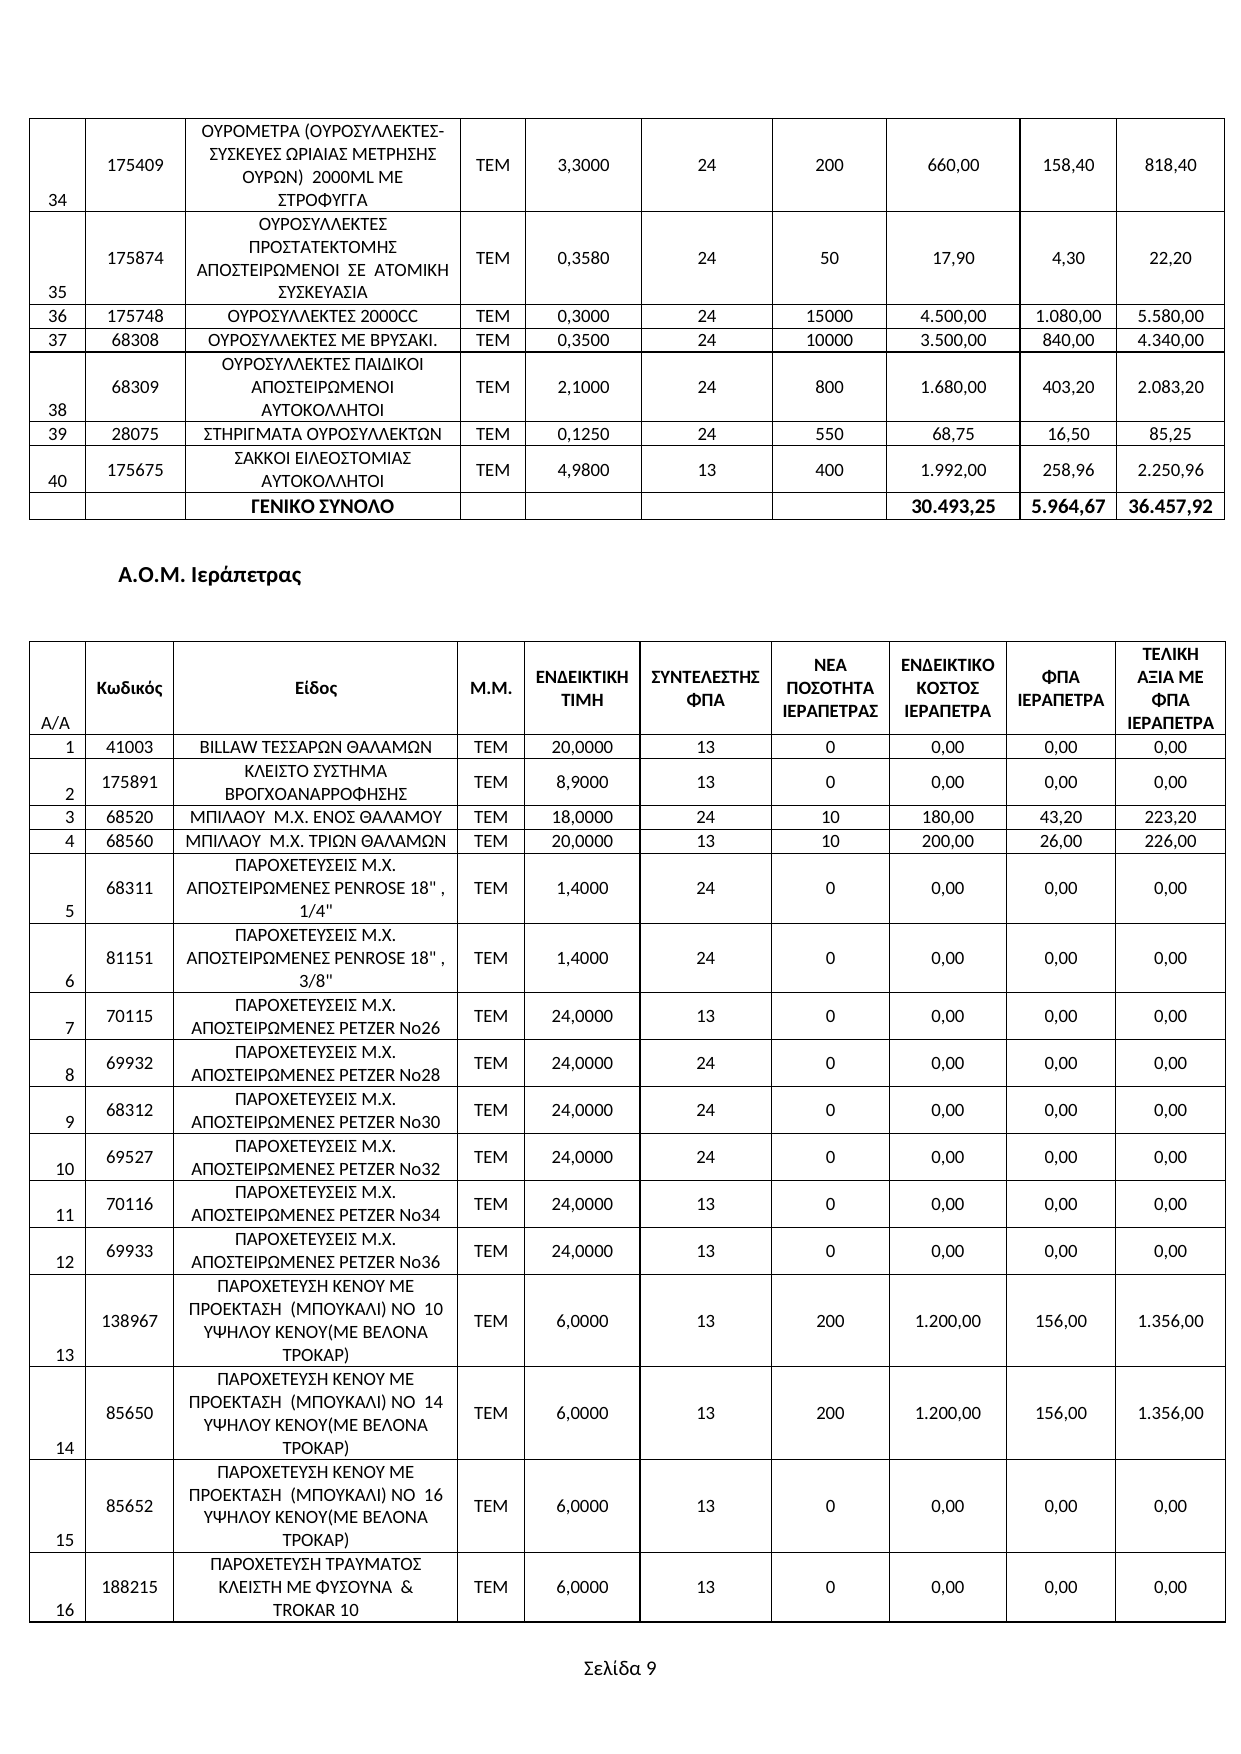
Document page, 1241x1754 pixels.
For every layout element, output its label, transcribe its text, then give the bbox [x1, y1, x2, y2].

table_cell 840,00 [1021, 329, 1116, 351]
table_cell 68560 [86, 830, 173, 853]
table_cell 0,00 [1007, 1553, 1115, 1621]
table_cell [461, 493, 525, 518]
table_cell TEM [458, 1087, 524, 1133]
table_cell ΣΤΗΡΙΓΜΑΤΑ ΟΥΡΟΣΥΛΛΕΚΤΩΝ [186, 422, 460, 445]
table_cell TEM [458, 1275, 524, 1366]
table_cell 258,96 [1021, 446, 1116, 492]
table_cell ΠΑΡΟΧΕΤΕΥΣΗ ΚΕΝΟΥ ΜΕ ΠΡΟΕΚΤΑΣΗ (ΜΠΟΥΚΑΛΙ) ΝΟ 10 ΥΨΗΛΟΥ ΚΕΝΟΥ(ΜΕ ΒΕΛΟΝΑ ΤΡΟΚΑΡ) [174, 1275, 457, 1366]
table_header Είδος [174, 642, 457, 734]
table_cell 24 [641, 1040, 771, 1086]
table_cell 13 [641, 1553, 771, 1621]
table_cell 69932 [86, 1040, 173, 1086]
table_cell 0,00 [890, 1228, 1006, 1273]
table_header ΤΕΛΙΚΗ ΑΞΙΑ ΜΕ ΦΠΑ ΙΕΡΑΠΕΤΡΑ [1116, 642, 1225, 734]
table_cell 0 [772, 993, 889, 1039]
table_cell 69527 [86, 1134, 173, 1180]
table_cell 0,00 [1116, 1087, 1225, 1133]
table_cell 14 [30, 1367, 85, 1459]
table_cell 6,0000 [525, 1460, 639, 1552]
table_cell 70115 [86, 993, 173, 1039]
table_header Κωδικός [86, 642, 173, 734]
table_cell 70116 [86, 1181, 173, 1227]
table_cell 0,00 [1007, 1134, 1115, 1180]
text Α.Ο.Μ. Ιεράπετρας [118, 560, 1122, 588]
table_cell 6,0000 [525, 1275, 639, 1366]
table_header ΦΠΑ ΙΕΡΑΠΕΤΡΑ [1007, 642, 1115, 734]
table_cell TEM [458, 830, 524, 853]
table_cell TEM [458, 854, 524, 922]
table_cell TEM [458, 1181, 524, 1227]
table_cell 20,0000 [525, 735, 639, 758]
table_cell 13 [641, 1367, 771, 1459]
table_cell 0,3580 [526, 212, 641, 303]
table_cell 0,00 [890, 1181, 1006, 1227]
table_cell 36.457,92 [1117, 493, 1224, 518]
table_cell 30.493,25 [887, 493, 1019, 518]
table_cell 13 [641, 759, 771, 805]
table_cell 26,00 [1007, 830, 1115, 853]
table_cell TEM [461, 119, 525, 211]
table_cell 13 [641, 1275, 771, 1366]
table_cell ΠΑΡΟΧΕΤΕΥΣΗ ΤΡΑΥΜΑΤΟΣ ΚΛΕΙΣΤΗ ΜΕ ΦΥΣΟΥΝΑ & TROKAR 10 [174, 1553, 457, 1621]
table_cell 85652 [86, 1460, 173, 1552]
table_cell 10 [772, 830, 889, 853]
table_cell 0 [772, 1553, 889, 1621]
table_cell 175748 [86, 305, 185, 327]
table_cell 24,0000 [525, 1228, 639, 1273]
table_cell 0 [772, 759, 889, 805]
table_cell 403,20 [1021, 353, 1116, 421]
table_cell 200 [772, 1367, 889, 1459]
table_cell 68308 [86, 329, 185, 351]
table_cell 0,00 [1116, 993, 1225, 1039]
table_cell 0,00 [1007, 1040, 1115, 1086]
table_cell [773, 493, 886, 518]
table_cell 39 [30, 422, 85, 445]
table_cell 0,00 [1007, 1460, 1115, 1552]
table_cell 13 [641, 993, 771, 1039]
table_cell 69933 [86, 1228, 173, 1273]
table_cell 800 [773, 353, 886, 421]
table_cell ΠΑΡΟΧΕΤΕΥΣΕΙΣ Μ.Χ. ΑΠΟΣΤΕΙΡΩΜΕΝΕΣ PETZER No36 [174, 1228, 457, 1273]
table_cell 0,00 [1116, 1460, 1225, 1552]
table_cell 24,0000 [525, 1181, 639, 1227]
table_cell 0,00 [1007, 924, 1115, 992]
table_cell 24 [642, 212, 772, 303]
table_cell ΟΥΡΟΣΥΛΛΕΚΤΕΣ ΠΡΟΣΤΑΤΕΚΤΟΜΗΣ ΑΠΟΣΤΕΙΡΩΜΕΝΟΙ ΣΕ ΑΤΟΜΙΚΗ ΣΥΣΚΕΥΑΣΙΑ [186, 212, 460, 303]
table_cell 0,00 [1116, 924, 1225, 992]
table_cell 3.500,00 [887, 329, 1019, 351]
table_cell TEM [461, 212, 525, 303]
table_cell 17,90 [887, 212, 1019, 303]
table_cell 188215 [86, 1553, 173, 1621]
table_cell ΟΥΡΟΣΥΛΛΕΚΤΕΣ ΠΑΙΔΙΚΟΙ ΑΠΟΣΤΕΙΡΩΜΕΝΟΙ ΑΥΤΟΚΟΛΛΗΤΟΙ [186, 353, 460, 421]
table_cell 24 [642, 119, 772, 211]
table_cell 24,0000 [525, 1087, 639, 1133]
table_cell 68309 [86, 353, 185, 421]
table_cell 0,00 [890, 924, 1006, 992]
table_cell 68520 [86, 806, 173, 829]
table_cell 0,00 [890, 759, 1006, 805]
table_cell 24 [641, 924, 771, 992]
table_cell 68312 [86, 1087, 173, 1133]
table_cell 0 [772, 1181, 889, 1227]
table_cell 6 [30, 924, 85, 992]
table_cell TEM [458, 1228, 524, 1273]
table_cell ΜΠΙΛΑΟΥ Μ.Χ. ΕΝΟΣ ΘΑΛΑΜΟΥ [174, 806, 457, 829]
table_cell 818,40 [1117, 119, 1224, 211]
table_cell 10000 [773, 329, 886, 351]
table_cell 28075 [86, 422, 185, 445]
table_cell 24 [641, 854, 771, 922]
table_cell TEM [458, 993, 524, 1039]
table_cell 0,00 [1116, 1553, 1225, 1621]
table_cell 4,30 [1021, 212, 1116, 303]
table_cell 0,00 [1116, 1181, 1225, 1227]
table_cell TEM [458, 1367, 524, 1459]
table_cell 37 [30, 329, 85, 351]
table_header Μ.Μ. [458, 642, 524, 734]
table_header ΕΝΔΕΙΚΤΙΚΟ ΚΟΣΤΟΣ ΙΕΡΑΠΕΤΡΑ [890, 642, 1006, 734]
table_cell 35 [30, 212, 85, 303]
table_cell 0,00 [1007, 735, 1115, 758]
table_cell 13 [641, 1460, 771, 1552]
table_cell 175409 [86, 119, 185, 211]
table_cell 200 [773, 119, 886, 211]
table_cell 38 [30, 353, 85, 421]
table_cell 0,3500 [526, 329, 641, 351]
table_cell 0,00 [890, 1553, 1006, 1621]
table_cell 0,00 [1007, 1087, 1115, 1133]
table_cell 8 [30, 1040, 85, 1086]
table_cell ΠΑΡΟΧΕΤΕΥΣΗ ΚΕΝΟΥ ΜΕ ΠΡΟΕΚΤΑΣΗ (ΜΠΟΥΚΑΛΙ) ΝΟ 16 ΥΨΗΛΟΥ ΚΕΝΟΥ(ΜΕ ΒΕΛΟΝΑ ΤΡΟΚΑΡ) [174, 1460, 457, 1552]
table_cell 0 [772, 1228, 889, 1273]
table_cell 223,20 [1116, 806, 1225, 829]
table_cell 0,00 [1007, 854, 1115, 922]
table_cell 20,0000 [525, 830, 639, 853]
table_cell 85650 [86, 1367, 173, 1459]
table_cell 550 [773, 422, 886, 445]
table_cell ΠΑΡΟΧΕΤΕΥΣΕΙΣ Μ.Χ. ΑΠΟΣΤΕΙΡΩΜΕΝΕΣ PENROSE 18" , 3/8" [174, 924, 457, 992]
table_cell 24 [641, 1087, 771, 1133]
table_cell 0 [772, 1040, 889, 1086]
table_cell 40 [30, 446, 85, 492]
table_cell 43,20 [1007, 806, 1115, 829]
table_cell 5.580,00 [1117, 305, 1224, 327]
table_cell 0,00 [1007, 759, 1115, 805]
table_cell 18,0000 [525, 806, 639, 829]
table_cell 68,75 [887, 422, 1019, 445]
table_cell 0,00 [1007, 993, 1115, 1039]
table_cell ΠΑΡΟΧΕΤΕΥΣΕΙΣ Μ.Χ. ΑΠΟΣΤΕΙΡΩΜΕΝΕΣ PETZER No30 [174, 1087, 457, 1133]
table_cell 50 [773, 212, 886, 303]
table_cell ΠΑΡΟΧΕΤΕΥΣΕΙΣ Μ.Χ. ΑΠΟΣΤΕΙΡΩΜΕΝΕΣ PENROSE 18" , 1/4" [174, 854, 457, 922]
table_cell 0,00 [890, 735, 1006, 758]
table_cell 13 [641, 1181, 771, 1227]
table_cell 2.250,96 [1117, 446, 1224, 492]
table_cell [30, 493, 85, 518]
table_cell 10 [30, 1134, 85, 1180]
table_cell 400 [773, 446, 886, 492]
table_cell 0,00 [890, 854, 1006, 922]
table_cell TEM [458, 1040, 524, 1086]
table_cell ΟΥΡΟΜΕΤΡΑ (ΟΥΡΟΣΥΛΛΕΚΤΕΣ-ΣΥΣΚΕΥΕΣ ΩΡΙΑΙΑΣ ΜΕΤΡΗΣΗΣ ΟΥΡΩΝ) 2000ML ΜΕ ΣΤΡΟΦΥΓΓΑ [186, 119, 460, 211]
table_cell TEM [461, 305, 525, 327]
table_cell 1,4000 [525, 854, 639, 922]
table_cell 5 [30, 854, 85, 922]
table_cell 0,00 [1007, 1228, 1115, 1273]
table_cell 0 [772, 924, 889, 992]
table_cell 0 [772, 735, 889, 758]
table_cell 81151 [86, 924, 173, 992]
table_header ΕΝΔΕΙΚΤΙΚΗ ΤΙΜΗ [525, 642, 639, 734]
table_cell ΠΑΡΟΧΕΤΕΥΣΕΙΣ Μ.Χ. ΑΠΟΣΤΕΙΡΩΜΕΝΕΣ PETZER No32 [174, 1134, 457, 1180]
table_cell 68311 [86, 854, 173, 922]
table_cell 0,1250 [526, 422, 641, 445]
table_cell 24,0000 [525, 1040, 639, 1086]
table_cell 8,9000 [525, 759, 639, 805]
table_cell TEM [458, 735, 524, 758]
table_cell ΚΛΕΙΣΤΟ ΣΥΣΤΗΜΑ ΒΡΟΓΧΟΑΝΑΡΡΟΦΗΣΗΣ [174, 759, 457, 805]
table_cell 11 [30, 1181, 85, 1227]
table_cell 4.500,00 [887, 305, 1019, 327]
table_cell 24 [642, 329, 772, 351]
table_header Α/Α [30, 642, 85, 734]
table_cell 6,0000 [525, 1553, 639, 1621]
table_cell 200,00 [890, 830, 1006, 853]
table_cell ΠΑΡΟΧΕΤΕΥΣΕΙΣ Μ.Χ. ΑΠΟΣΤΕΙΡΩΜΕΝΕΣ PETZER No34 [174, 1181, 457, 1227]
table_cell 41003 [86, 735, 173, 758]
table_cell TEM [458, 1553, 524, 1621]
table_cell 156,00 [1007, 1275, 1115, 1366]
table_cell 5.964,67 [1021, 493, 1116, 518]
table_cell ΠΑΡΟΧΕΤΕΥΣΕΙΣ Μ.Χ. ΑΠΟΣΤΕΙΡΩΜΕΝΕΣ PETZER No26 [174, 993, 457, 1039]
table_cell 13 [642, 446, 772, 492]
table_cell 12 [30, 1228, 85, 1273]
table_cell ΟΥΡΟΣΥΛΛΕΚΤΕΣ ΜΕ ΒΡΥΣΑΚΙ. [186, 329, 460, 351]
table_cell 1.200,00 [890, 1367, 1006, 1459]
table_cell 0,00 [1116, 759, 1225, 805]
table_cell 0,00 [890, 1087, 1006, 1133]
table_cell 24 [642, 353, 772, 421]
table_cell 15000 [773, 305, 886, 327]
table_cell ΟΥΡΟΣΥΛΛΕΚΤΕΣ 2000CC [186, 305, 460, 327]
table_cell 0,00 [890, 1460, 1006, 1552]
table_cell [642, 493, 772, 518]
table_cell 6,0000 [525, 1367, 639, 1459]
table_cell BILLAW ΤΕΣΣΑΡΩΝ ΘΑΛΑΜΩΝ [174, 735, 457, 758]
table_cell ΠΑΡΟΧΕΤΕΥΣΕΙΣ Μ.Χ. ΑΠΟΣΤΕΙΡΩΜΕΝΕΣ PETZER No28 [174, 1040, 457, 1086]
table_cell 0,00 [1116, 1040, 1225, 1086]
table_cell 226,00 [1116, 830, 1225, 853]
table_cell 175891 [86, 759, 173, 805]
table_cell 1,4000 [525, 924, 639, 992]
table_cell 7 [30, 993, 85, 1039]
table_cell 24 [642, 305, 772, 327]
table_cell 0,00 [1116, 1228, 1225, 1273]
table_cell 1.356,00 [1116, 1275, 1225, 1366]
table_cell 24,0000 [525, 1134, 639, 1180]
table_cell 0 [772, 1134, 889, 1180]
table_cell 0,00 [890, 1040, 1006, 1086]
table_cell ΠΑΡΟΧΕΤΕΥΣΗ ΚΕΝΟΥ ΜΕ ΠΡΟΕΚΤΑΣΗ (ΜΠΟΥΚΑΛΙ) ΝΟ 14 ΥΨΗΛΟΥ ΚΕΝΟΥ(ΜΕ ΒΕΛΟΝΑ ΤΡΟΚΑΡ) [174, 1367, 457, 1459]
table_cell 34 [30, 119, 85, 211]
table_cell 2.083,20 [1117, 353, 1224, 421]
table_cell 0 [772, 1460, 889, 1552]
table_cell 16 [30, 1553, 85, 1621]
table_cell TEM [458, 1134, 524, 1180]
table_cell 200 [772, 1275, 889, 1366]
table_cell 3,3000 [526, 119, 641, 211]
table_cell 13 [641, 1228, 771, 1273]
table_cell 180,00 [890, 806, 1006, 829]
table_cell 0,00 [1116, 854, 1225, 922]
table_cell 2 [30, 759, 85, 805]
table_header ΝΕΑ ΠΟΣΟΤΗΤΑ ΙΕΡΑΠΕΤΡΑΣ [772, 642, 889, 734]
table_cell 13 [30, 1275, 85, 1366]
table_cell 156,00 [1007, 1367, 1115, 1459]
table_cell 0,00 [1007, 1181, 1115, 1227]
table_cell 3 [30, 806, 85, 829]
table_cell TEM [461, 329, 525, 351]
table_cell TEM [461, 353, 525, 421]
table_cell 22,20 [1117, 212, 1224, 303]
table_cell 1.200,00 [890, 1275, 1006, 1366]
table_cell 1.680,00 [887, 353, 1019, 421]
table_cell 2,1000 [526, 353, 641, 421]
table_cell 0,00 [1116, 1134, 1225, 1180]
table_cell TEM [458, 759, 524, 805]
table_cell 0,00 [890, 993, 1006, 1039]
table_cell TEM [461, 446, 525, 492]
table_header ΣΥΝΤΕΛΕΣΤΗΣ ΦΠΑ [641, 642, 771, 734]
table_cell 0 [772, 1087, 889, 1133]
table_cell 4 [30, 830, 85, 853]
table_cell 13 [641, 735, 771, 758]
table_cell 138967 [86, 1275, 173, 1366]
table_cell TEM [458, 806, 524, 829]
table_cell TEM [458, 924, 524, 992]
table_cell 0,3000 [526, 305, 641, 327]
table_cell ΣΑΚΚΟΙ ΕΙΛΕΟΣΤΟΜΙΑΣ ΑΥΤΟΚΟΛΛΗΤΟΙ [186, 446, 460, 492]
table_cell 24 [642, 422, 772, 445]
table_cell TEM [458, 1460, 524, 1552]
table_cell 4,9800 [526, 446, 641, 492]
table_cell 24 [641, 806, 771, 829]
table_cell 0 [772, 854, 889, 922]
table_cell 158,40 [1021, 119, 1116, 211]
table_cell 1 [30, 735, 85, 758]
table_cell 10 [772, 806, 889, 829]
table_cell 1.356,00 [1116, 1367, 1225, 1459]
table_cell 24 [641, 1134, 771, 1180]
table_cell 16,50 [1021, 422, 1116, 445]
table_cell [86, 493, 185, 518]
table_cell 85,25 [1117, 422, 1224, 445]
table_cell 36 [30, 305, 85, 327]
table_cell 24,0000 [525, 993, 639, 1039]
table_cell TEM [461, 422, 525, 445]
table_cell 175874 [86, 212, 185, 303]
table_cell 13 [641, 830, 771, 853]
table_cell ΓΕΝΙΚΟ ΣΥΝΟΛΟ [186, 493, 460, 518]
table_cell 660,00 [887, 119, 1019, 211]
table_cell 9 [30, 1087, 85, 1133]
table_cell ΜΠΙΛΑΟΥ Μ.Χ. ΤΡΙΩΝ ΘΑΛΑΜΩΝ [174, 830, 457, 853]
table_cell 0,00 [890, 1134, 1006, 1180]
table_cell 4.340,00 [1117, 329, 1224, 351]
table_cell 1.992,00 [887, 446, 1019, 492]
table_cell 0,00 [1116, 735, 1225, 758]
table_cell 175675 [86, 446, 185, 492]
table_cell 1.080,00 [1021, 305, 1116, 327]
table_cell [526, 493, 641, 518]
table_cell 15 [30, 1460, 85, 1552]
